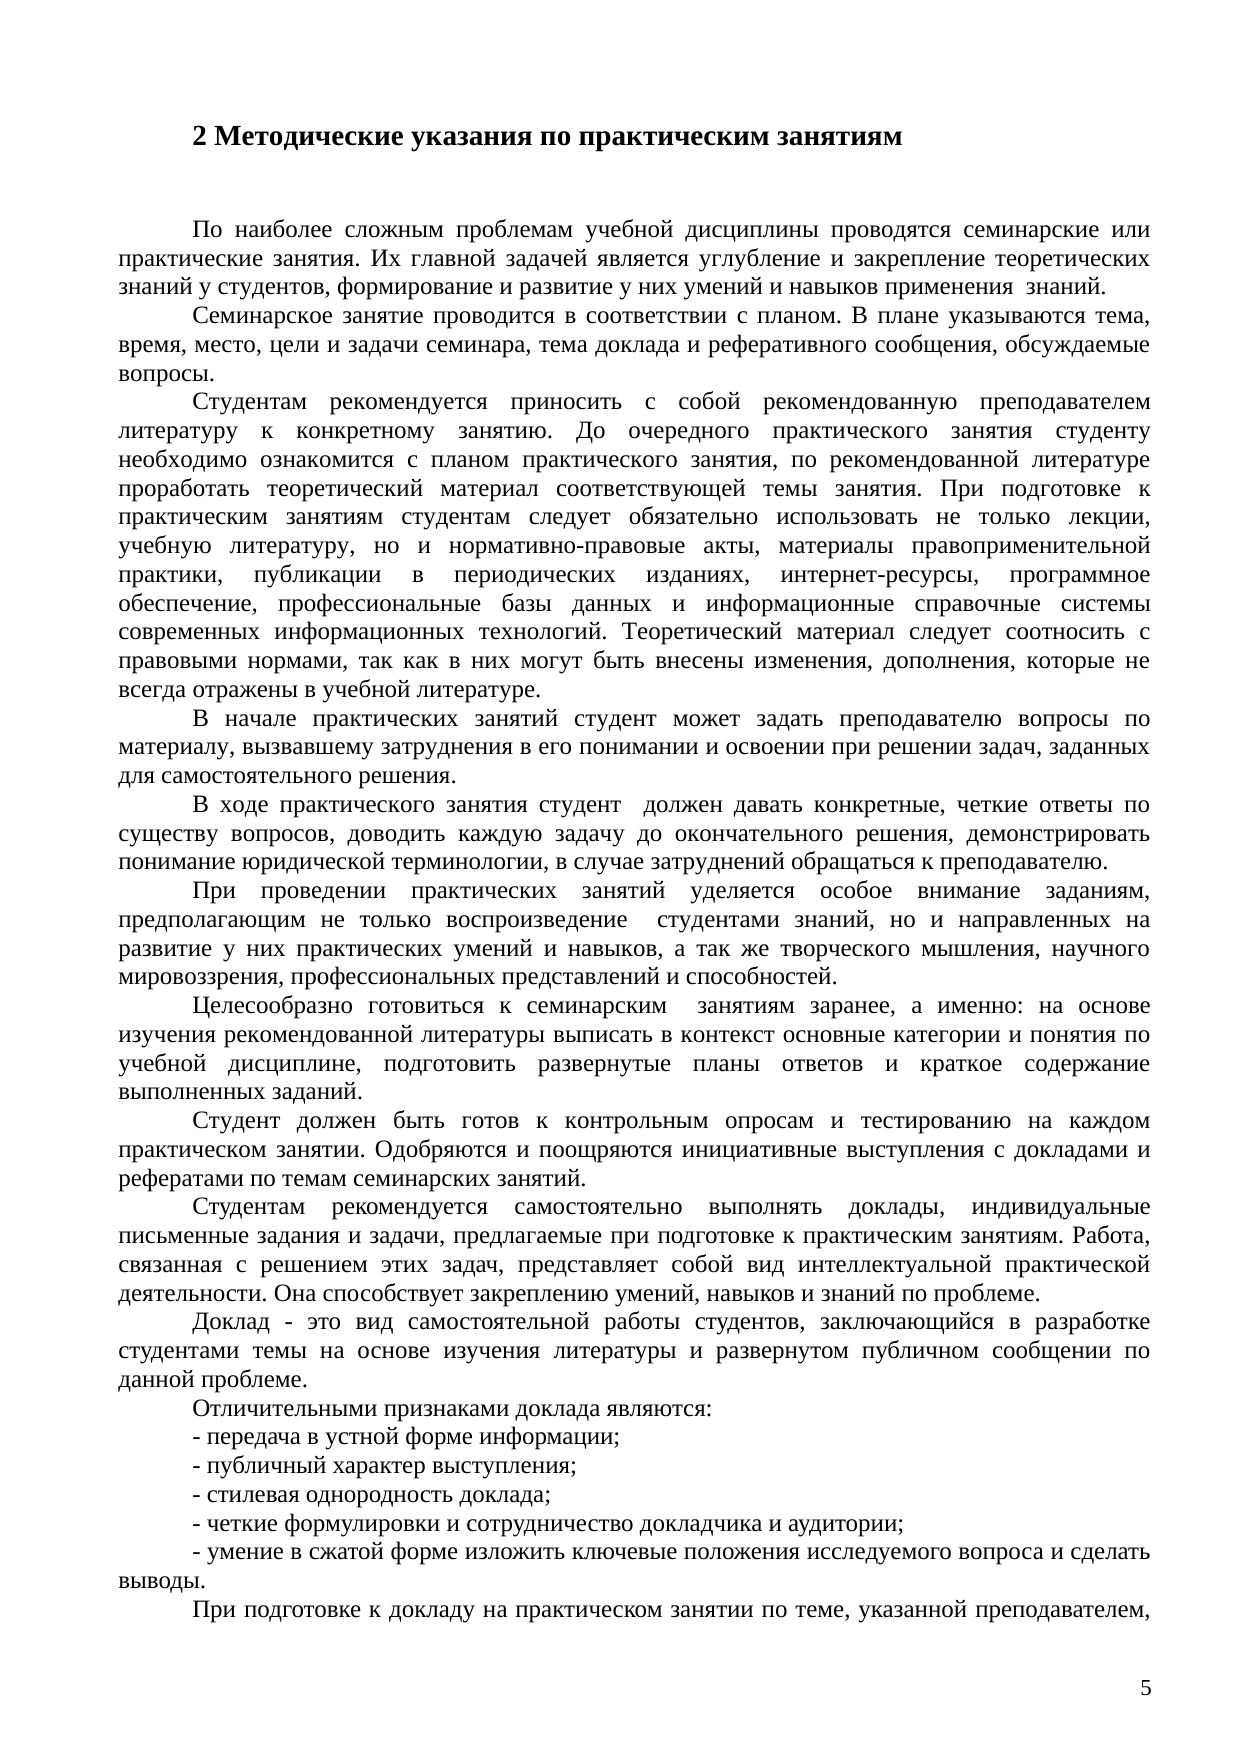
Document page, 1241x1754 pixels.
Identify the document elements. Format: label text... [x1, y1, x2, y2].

text Студентам рекомендуется приносить с собой рекомендованную преподавателем литературу к конкретному занятию. До очередного практического занятия студенту необходимо ознакомится с планом практического занятия, по рекомендованной литературе проработать теоретический материал соответствующей темы занятия. При подготовке к практическим занятиям студентам следует обязательно использовать не только лекции, учебную литературу, но и нормативно-правовые акты, материалы правоприменительной практики, публикации в периодических изданиях, интернет-ресурсы, программное обеспечение, профессиональные базы данных и информационные справочные системы современных информационных технологий. Теоретический материал следует соотносить с правовыми нормами, так как в них могут быть внесены изменения, дополнения, которые не всегда отражены в учебной литературе. [118, 386, 1152, 703]
text Студентам рекомендуется самостоятельно выполнять доклады, индивидуальные письменные задания и задачи, предлагаемые при подготовке к практическим занятиям. Работа, связанная с решением этих задач, представляет собой вид интеллектуальной практической деятельности. Она способствует закреплению умений, навыков и знаний по проблеме. [118, 1191, 1152, 1306]
text При проведении практических занятий уделяется особое внимание заданиям, предполагающим не только воспроизведение студентами знаний, но и направленных на развитие у них практических умений и навыков, а так же творческого мышления, научного мировоззрения, профессиональных представлений и способностей. [118, 875, 1152, 990]
text - четкие формулировки и сотрудничество докладчика и аудитории; [118, 1508, 1152, 1536]
text По наиболее сложным проблемам учебной дисциплины проводятся семинарские или практические занятия. Их главной задачей является углубление и закрепление теоретических знаний у студентов, формирование и развитие у них умений и навыков применения знаний. [118, 214, 1152, 300]
text - умение в сжатой форме изложить ключевые положения исследуемого вопроса и сделать выводы. [118, 1536, 1152, 1594]
text В начале практических занятий студент может задать преподавателю вопросы по материалу, вызвавшему затруднения в его понимании и освоении при решении задач, заданных для самостоятельного решения. [118, 703, 1152, 789]
text Доклад - это вид самостоятельной работы студентов, заключающийся в разработке студентами темы на основе изучения литературы и развернутом публичном сообщении по данной проблеме. [118, 1306, 1152, 1393]
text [118, 1594, 1152, 1623]
text - передача в устной форме информации; [118, 1421, 1152, 1450]
text В ходе практического занятия студент должен давать конкретные, четкие ответы по существу вопросов, доводить каждую задачу до окончательного решения, демонстрировать понимание юридической терминологии, в случае затруднений обращаться к преподавателю. [118, 789, 1152, 875]
text Отличительными признаками доклада являются: [118, 1393, 1152, 1421]
text Целесообразно готовиться к семинарским занятиям заранее, а именно: на основе изучения рекомендованной литературы выписать в контекст основные категории и понятия по учебной дисциплине, подготовить развернутые планы ответов и краткое содержание выполненных заданий. [118, 990, 1152, 1105]
text Студент должен быть готов к контрольным опросам и тестированию на каждом практическом занятии. Одобряются и поощряются инициативные выступления с докладами и рефератами по темам семинарских занятий. [118, 1105, 1152, 1191]
text - публичный характер выступления; [118, 1450, 1152, 1479]
text Семинарское занятие проводится в соответствии с планом. В плане указываются тема, время, место, цели и задачи семинара, тема доклада и реферативного сообщения, обсуждаемые вопросы. [118, 300, 1152, 386]
text 2 Методические указания по практическим занятиям [118, 118, 1152, 152]
text - стилевая однородность доклада; [118, 1479, 1152, 1508]
